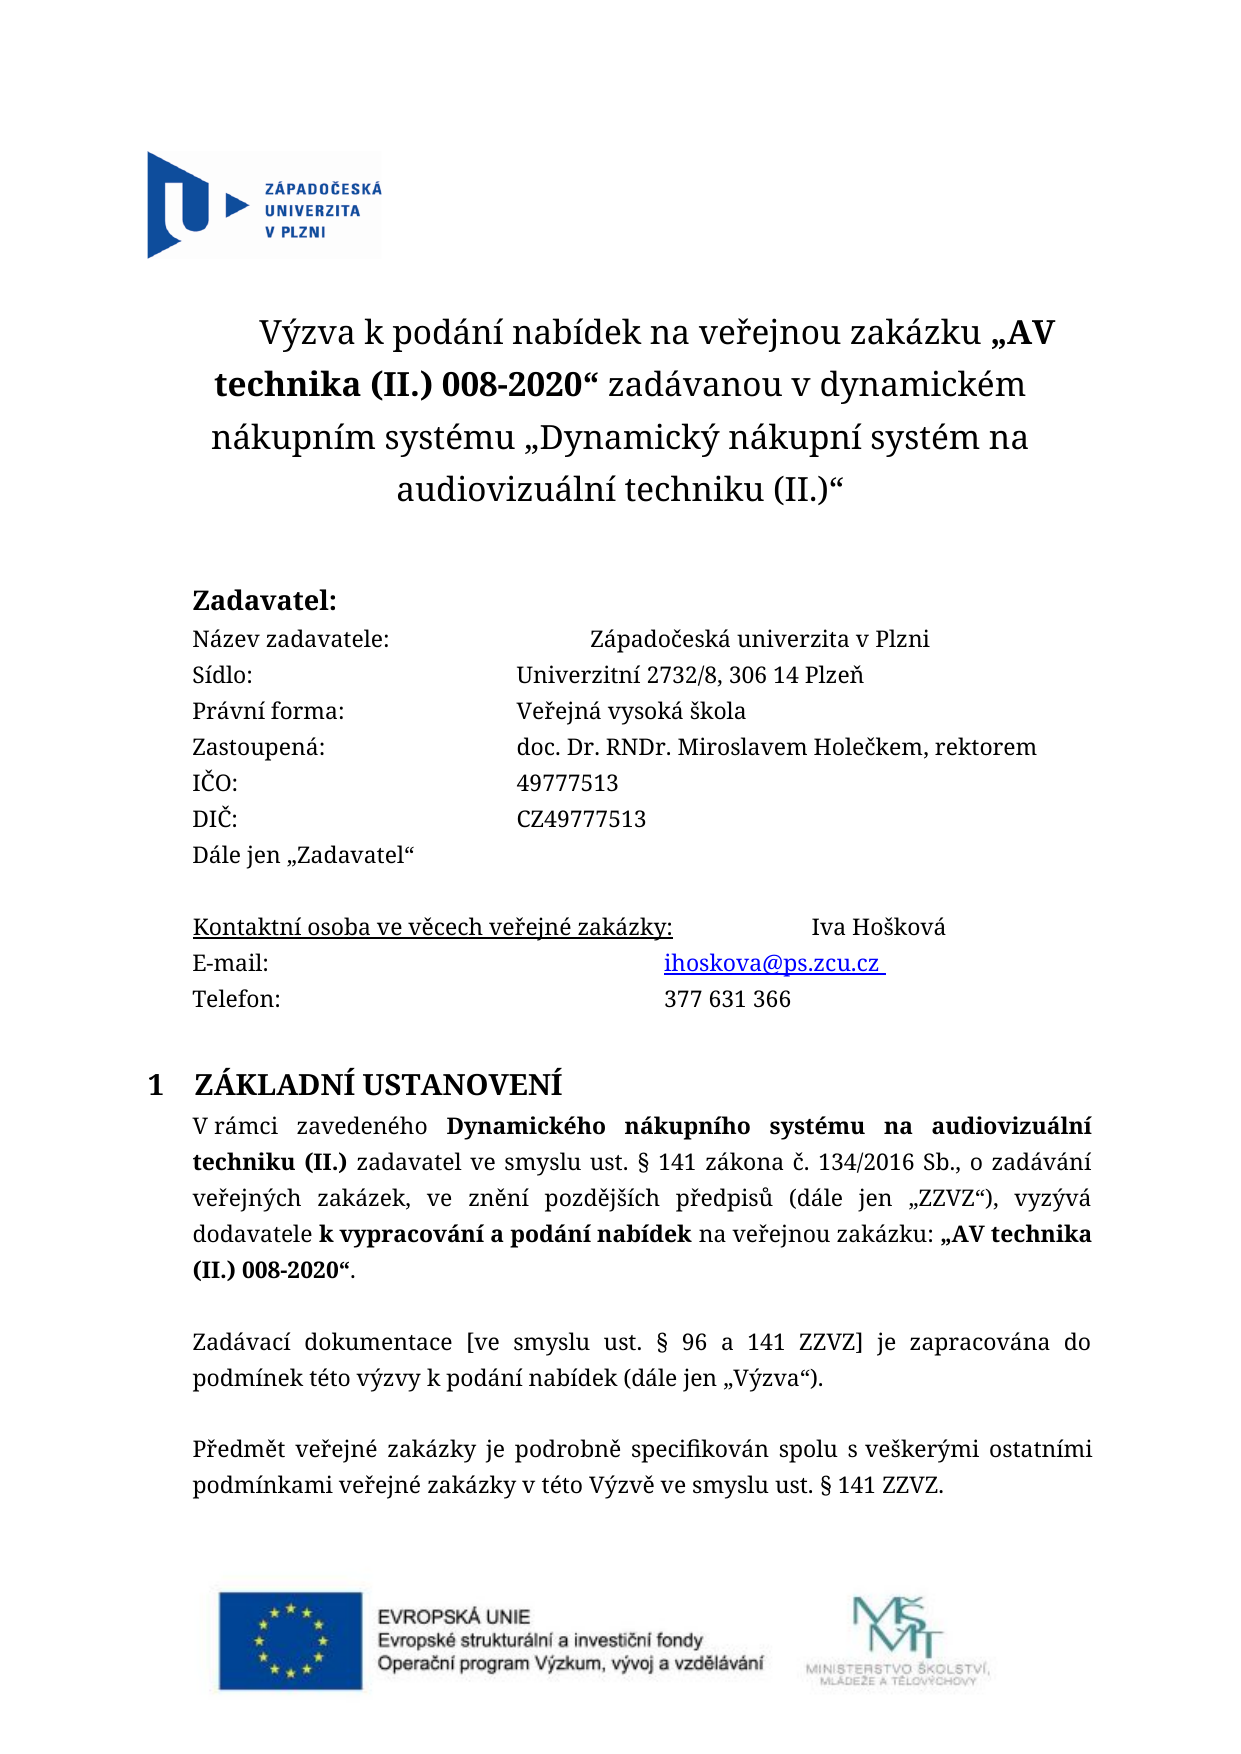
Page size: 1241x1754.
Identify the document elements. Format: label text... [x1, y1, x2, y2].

text V rámci zavedeného Dynamického nákupního systému na audiovizuální techniku (II.) zadavatel ve smyslu ust. § 141 zákona č. 134/2016 Sb., o zadávání veřejných zakázek, ve znění pozdějších předpisů (dále jen „ZZVZ“), vyzývá dodavatele k vypracování a podání nabídek na veřejnou zakázku: „AV technika (II.) 008-2020“. [192, 1110, 1093, 1285]
picture [147, 151, 382, 259]
text Telefon: 377 631 366 [148, 983, 1093, 1014]
text Název zadavatele: Západočeská univerzita v Plzni [148, 623, 1093, 655]
picture [147, 1544, 1068, 1726]
text Právní forma: Veřejná vysoká škola [148, 695, 1093, 727]
text Předmět veřejné zakázky je podrobně specifikován spolu s veškerými ostatními podmínkami veřejné zakázky v této Výzvě ve smyslu ust. § 141 ZZVZ. [192, 1433, 1093, 1501]
text Dále jen „Zadavatel“ [148, 839, 1093, 870]
text Kontaktní osoba ve věcech veřejné zakázky: Iva Hošková [148, 911, 1093, 942]
text DIČ: CZ49777513 [148, 803, 1093, 834]
text IČO: 49777513 [148, 767, 1093, 798]
text Zadavatel: [192, 581, 1093, 618]
text Výzva k podání nabídek na veřejnou zakázku „AV technika (II.) 008-2020“ zadávanou v dynamickém nákupním systému „Dynamický nákupní systém na audiovizuální techniku (II.)“ [148, 309, 1093, 511]
text E-mail: ihoskova@ps.zcu.cz [148, 947, 1093, 978]
text 1 ZÁKLADNÍ USTANOVENÍ [148, 1064, 1093, 1104]
text Zastoupená: doc. Dr. RNDr. Miroslavem Holečkem, rektorem [192, 731, 1093, 762]
text Sídlo: Univerzitní 2732/8, 306 14 Plzeň [148, 659, 1093, 691]
text Zadávací dokumentace [ve smyslu ust. § 96 a 141 ZZVZ] je zapracována do podmínek této výzvy k podání nabídek (dále jen „Výzva“). [192, 1326, 1093, 1393]
